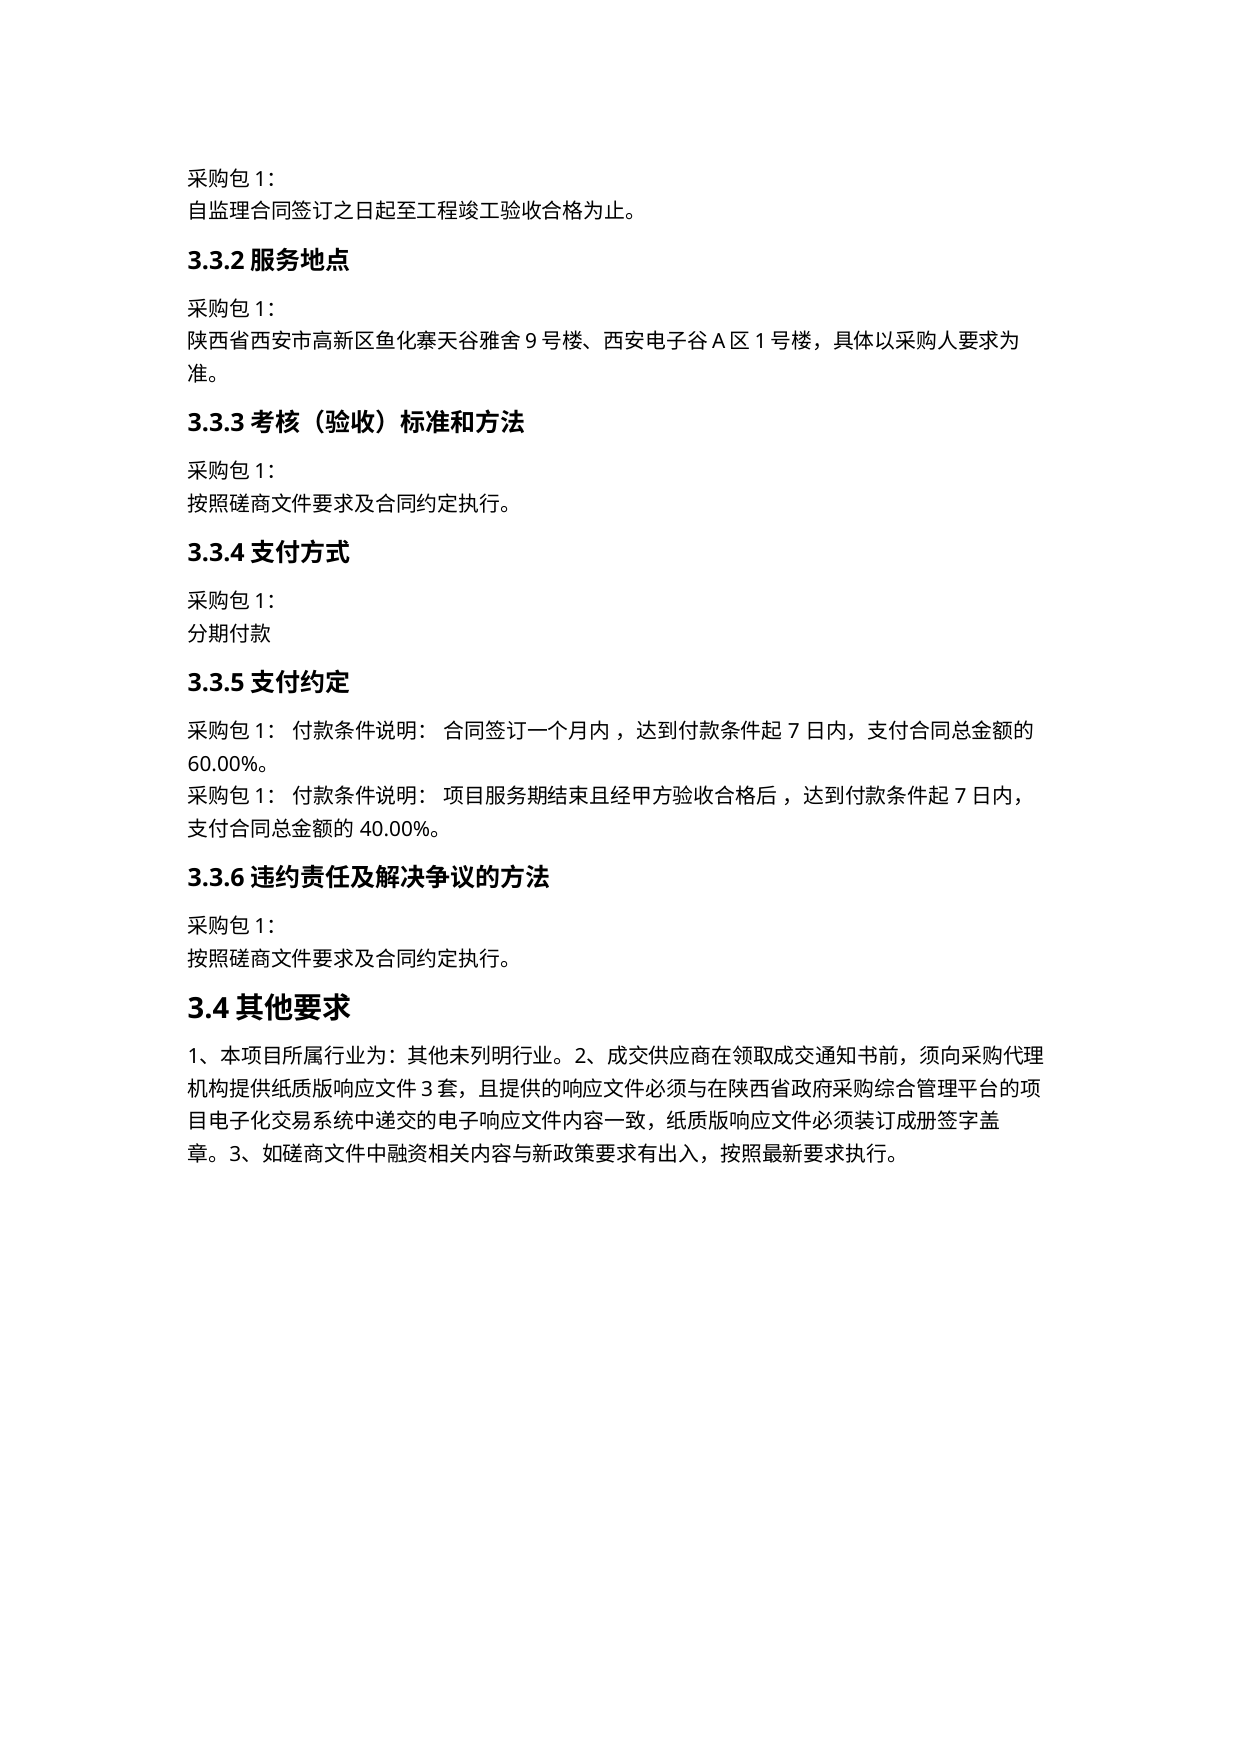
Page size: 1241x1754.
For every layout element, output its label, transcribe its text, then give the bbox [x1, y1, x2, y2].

text 采购包1： [187, 162, 1053, 194]
text 采购包1： [187, 454, 1053, 487]
text 采购包1： [187, 292, 1053, 324]
text 1、本项目所属行业为：其他未列明行业。2、成交供应商在领取成交通知书前，须向采购代理机构提供纸质版响应文件3套，且提供的响应文件必须与在陕西省政府采购综合管理平台的项目电子化交易系统中递交的电子响应文件内容一致，纸质版响应文件必须装订成册签字盖章。3、如磋商文件中融资相关内容与新政策要求有出入，按照最新要求执行。 [187, 1039, 1053, 1169]
text 3.3.6违约责任及解决争议的方法 [187, 844, 1053, 909]
text 按照磋商文件要求及合同约定执行。 [187, 942, 1053, 974]
text 3.3.2服务地点 [187, 227, 1053, 292]
text 陕西省西安市高新区鱼化寨天谷雅舍9号楼、西安电子谷A区1号楼，具体以采购人要求为准。 [187, 324, 1053, 389]
text 采购包1： [187, 584, 1053, 617]
text 按照磋商文件要求及合同约定执行。 [187, 487, 1053, 519]
text 3.3.4支付方式 [187, 519, 1053, 584]
text 3.4其他要求 [187, 974, 1053, 1039]
text 3.3.5支付约定 [187, 649, 1053, 714]
text 采购包1： 付款条件说明： 合同签订一个月内 ，达到付款条件起 7 日内，支付合同总金额的 60.00%。 [187, 714, 1053, 779]
text 3.3.3考核（验收）标准和方法 [187, 389, 1053, 454]
text 自监理合同签订之日起至工程竣工验收合格为止。 [187, 194, 1053, 227]
text 采购包1： 付款条件说明： 项目服务期结束且经甲方验收合格后 ，达到付款条件起 7 日内，支付合同总金额的 40.00%。 [187, 779, 1053, 844]
text 分期付款 [187, 617, 1053, 649]
text 采购包1： [187, 909, 1053, 942]
